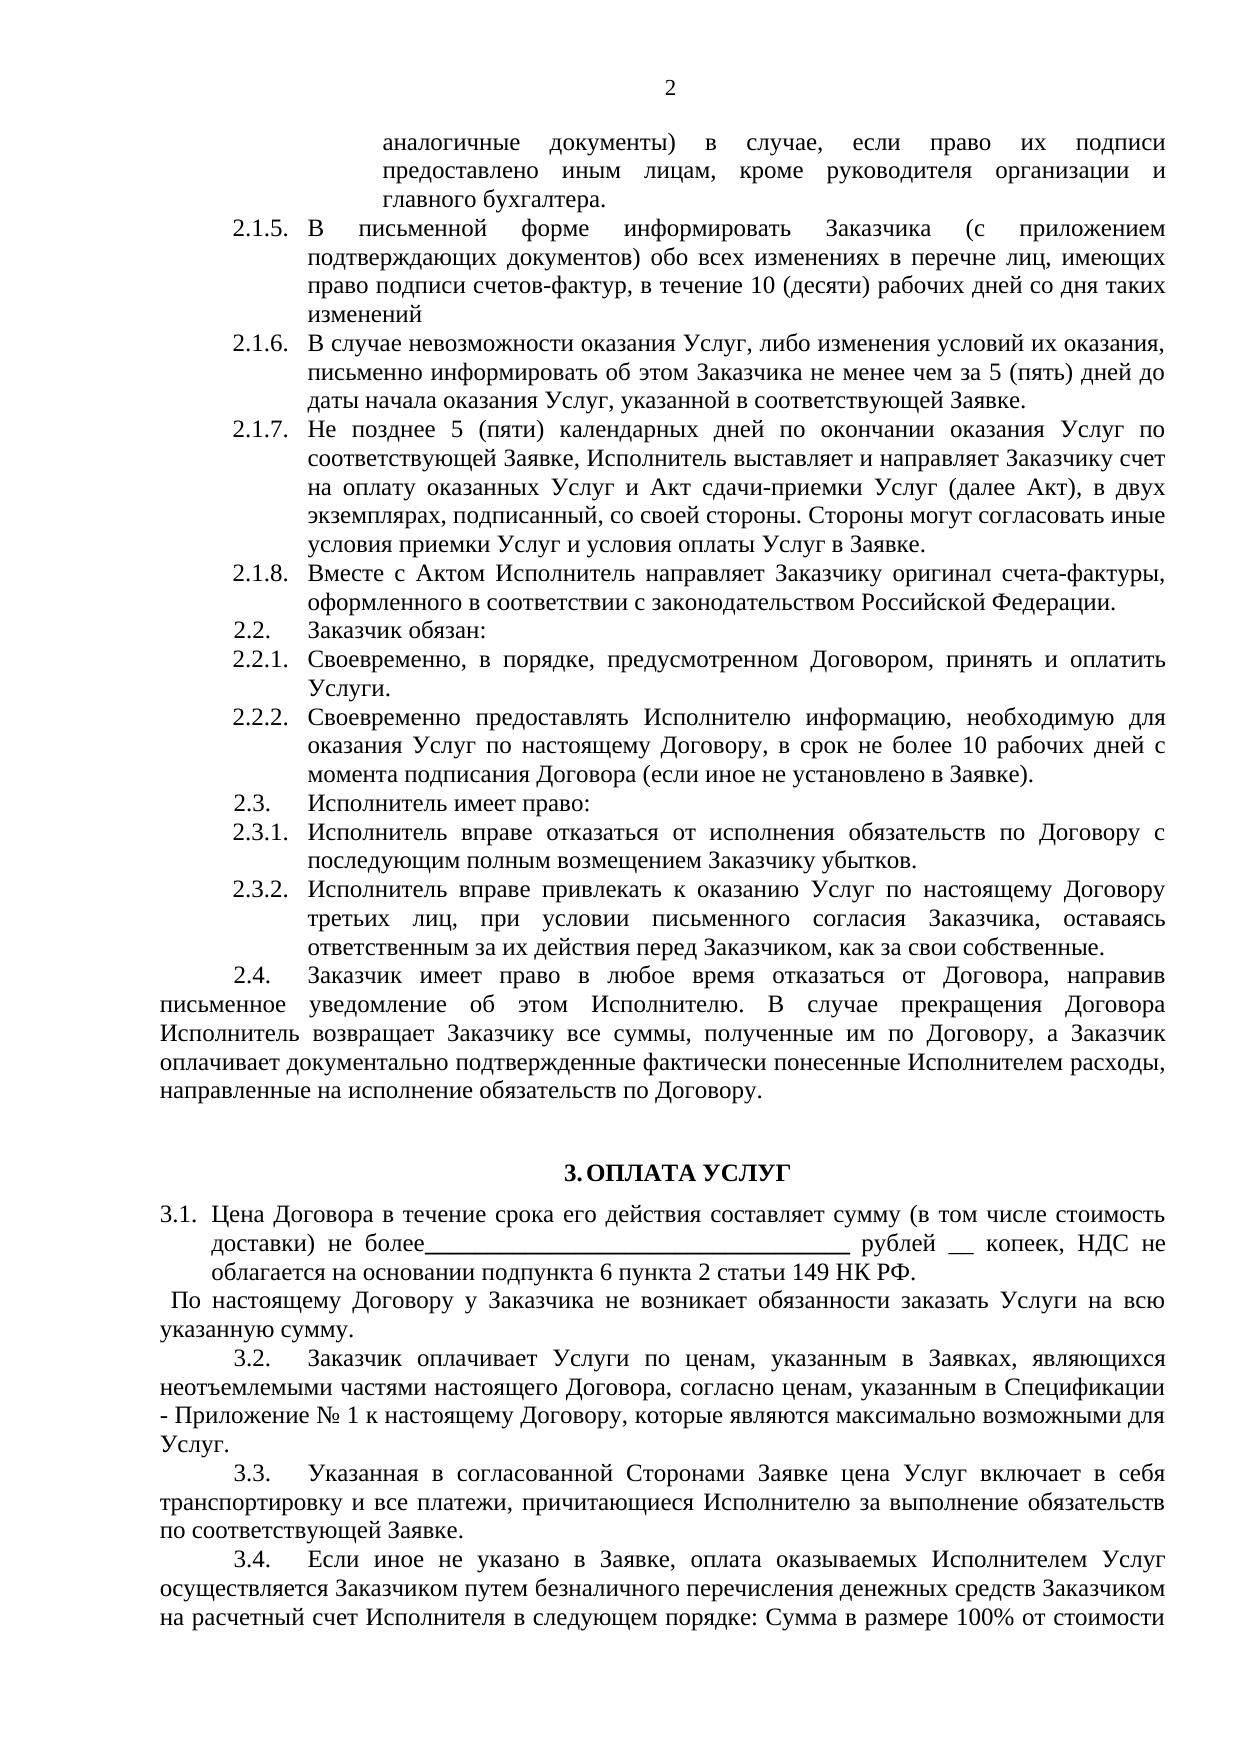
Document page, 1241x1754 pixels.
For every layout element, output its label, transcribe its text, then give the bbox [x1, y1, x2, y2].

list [345, 127, 1166, 213]
list Цена Договора в течение срока его действия составляет сумму (в том числе стоимость доставки) не более__________________________________ рублей __ копеек, НДС не облагается на основании подпункта 6 пункта 2 статьи 149 НК РФ. [159, 1199, 1166, 1285]
list Заказчик обязан: [159, 615, 1166, 644]
list Своевременно, в порядке, предусмотренном Договором, принять и оплатить Услуги. [232, 644, 1166, 702]
list Вместе с Актом Исполнитель направляет Заказчику оригинал счета-фактуры, оформленного в соответствии с законодательством Российской Федерации. [232, 558, 1166, 615]
list Исполнитель вправе привлекать к оказанию Услуг по настоящему Договору третьих лиц, при условии письменного согласия Заказчика, оставаясь ответственным за их действия перед Заказчиком, как за свои собственные. [232, 874, 1166, 960]
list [159, 1544, 1166, 1630]
list Своевременно предоставлять Исполнителю информацию, необходимую для оказания Услуг по настоящему Договору, в срок не более 10 рабочих дней с момента подписания Договора (если иное не установлено в Заявке). [232, 702, 1166, 788]
list По настоящему Договору у Заказчика не возникает обязанности заказать Услуги на всю указанную сумму. [159, 1285, 1166, 1343]
list Не позднее 5 (пяти) календарных дней по окончании оказания Услуг по соответствующей Заявке, Исполнитель выставляет и направляет Заказчику счет на оплату оказанных Услуг и Акт сдачи-приемки Услуг (далее Акт), в двух экземплярах, подписанный, со своей стороны. Стороны могут согласовать иные условия приемки Услуг и условия оплаты Услуг в Заявке. [232, 414, 1166, 558]
list Исполнитель вправе отказаться от исполнения обязательств по Договору с последующим полным возмещением Заказчику убытков. [232, 817, 1166, 874]
list Исполнитель имеет право: [159, 788, 1166, 817]
list Заказчик имеет право в любое время отказаться от Договора, направив письменное уведомление об этом Исполнителю. В случае прекращения Договора Исполнитель возвращает Заказчику все суммы, полученные им по Договору, а Заказчик оплачивает документально подтвержденные фактически понесенные Исполнителем расходы, направленные на исполнение обязательств по Договору. [159, 960, 1166, 1104]
list В письменной форме информировать Заказчика (с приложением подтверждающих документов) обо всех изменениях в перечне лиц, имеющих право подписи счетов-фактур, в течение 10 (десяти) рабочих дней со дня таких изменений [232, 213, 1166, 328]
list В случае невозможности оказания Услуг, либо изменения условий их оказания, письменно информировать об этом Заказчика не менее чем за 5 (пять) дней до даты начала оказания Услуг, указанной в соответствующей Заявке. [232, 328, 1166, 414]
list ОПЛАТА УСЛУГ [189, 1158, 1166, 1187]
list Заказчик оплачивает Услуги по ценам, указанным в Заявках, являющихся неотъемлемыми частями настоящего Договора, согласно ценам, указанным в Спецификации - Приложение № 1 к настоящему Договору, которые являются максимально возможными для Услуг. [159, 1343, 1166, 1458]
list Указанная в согласованной Сторонами Заявке цена Услуг включает в себя транспортировку и все платежи, причитающиеся Исполнителю за выполнение обязательств по соответствующей Заявке. [159, 1458, 1166, 1544]
